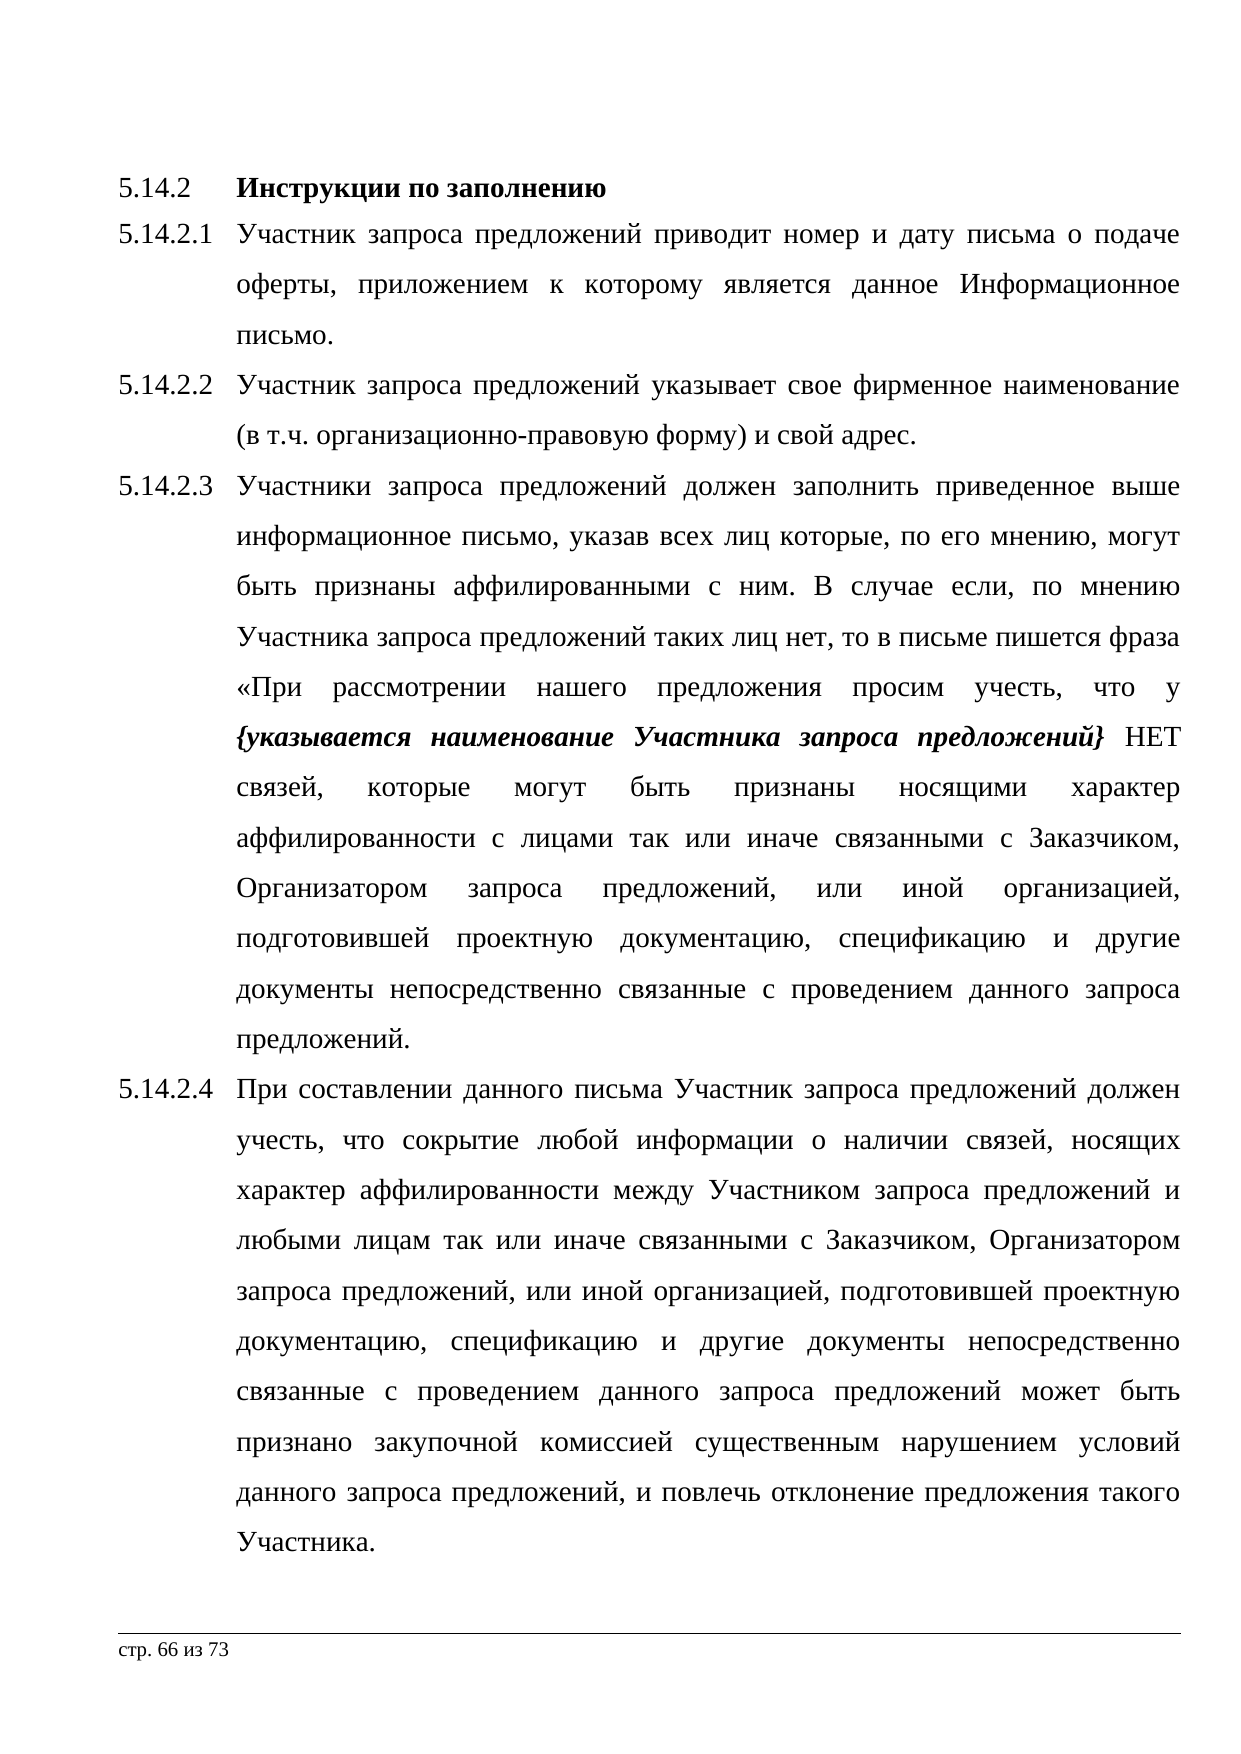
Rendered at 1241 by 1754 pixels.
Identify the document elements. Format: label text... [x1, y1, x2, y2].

list При составлении данного письма Участник запроса предложений должен учесть, что сокрытие любой информации о наличии связей, носящих характер аффилированности между Участником запроса предложений и любыми лицам так или иначе связанными с Заказчиком, Организатором запроса предложений, или иной организацией, подготовившей проектную документацию, спецификацию и другие документы непосредственно связанные с проведением данного запроса предложений может быть признано закупочной комиссией существенным нарушением условий данного запроса предложений, и повлечь отклонение предложения такого Участника. [118, 1071, 1181, 1558]
text Инструкции по заполнению [118, 170, 1181, 204]
list Участник запроса предложений указывает свое фирменное наименование (в т.ч. организационно-правовую форму) и свой адрес. [118, 367, 1181, 451]
list Участники запроса предложений должен заполнить приведенное выше информационное письмо, указав всех лиц которые, по его мнению, могут быть признаны аффилированными с ним. В случае если, по мнению Участника запроса предложений таких лиц нет, то в письме пишется фраза «При рассмотрении нашего предложения просим учесть, что у {указывается наименование Участника запроса предложений} НЕТ связей, которые могут быть признаны носящими характер аффилированности с лицами так или иначе связанными с Заказчиком, Организатором запроса предложений, или иной организацией, подготовившей проектную документацию, спецификацию и другие документы непосредственно связанные с проведением данного запроса предложений. [118, 468, 1181, 1055]
list Участник запроса предложений приводит номер и дату письма о подаче оферты, приложением к которому является данное Информационное письмо. [118, 216, 1181, 350]
